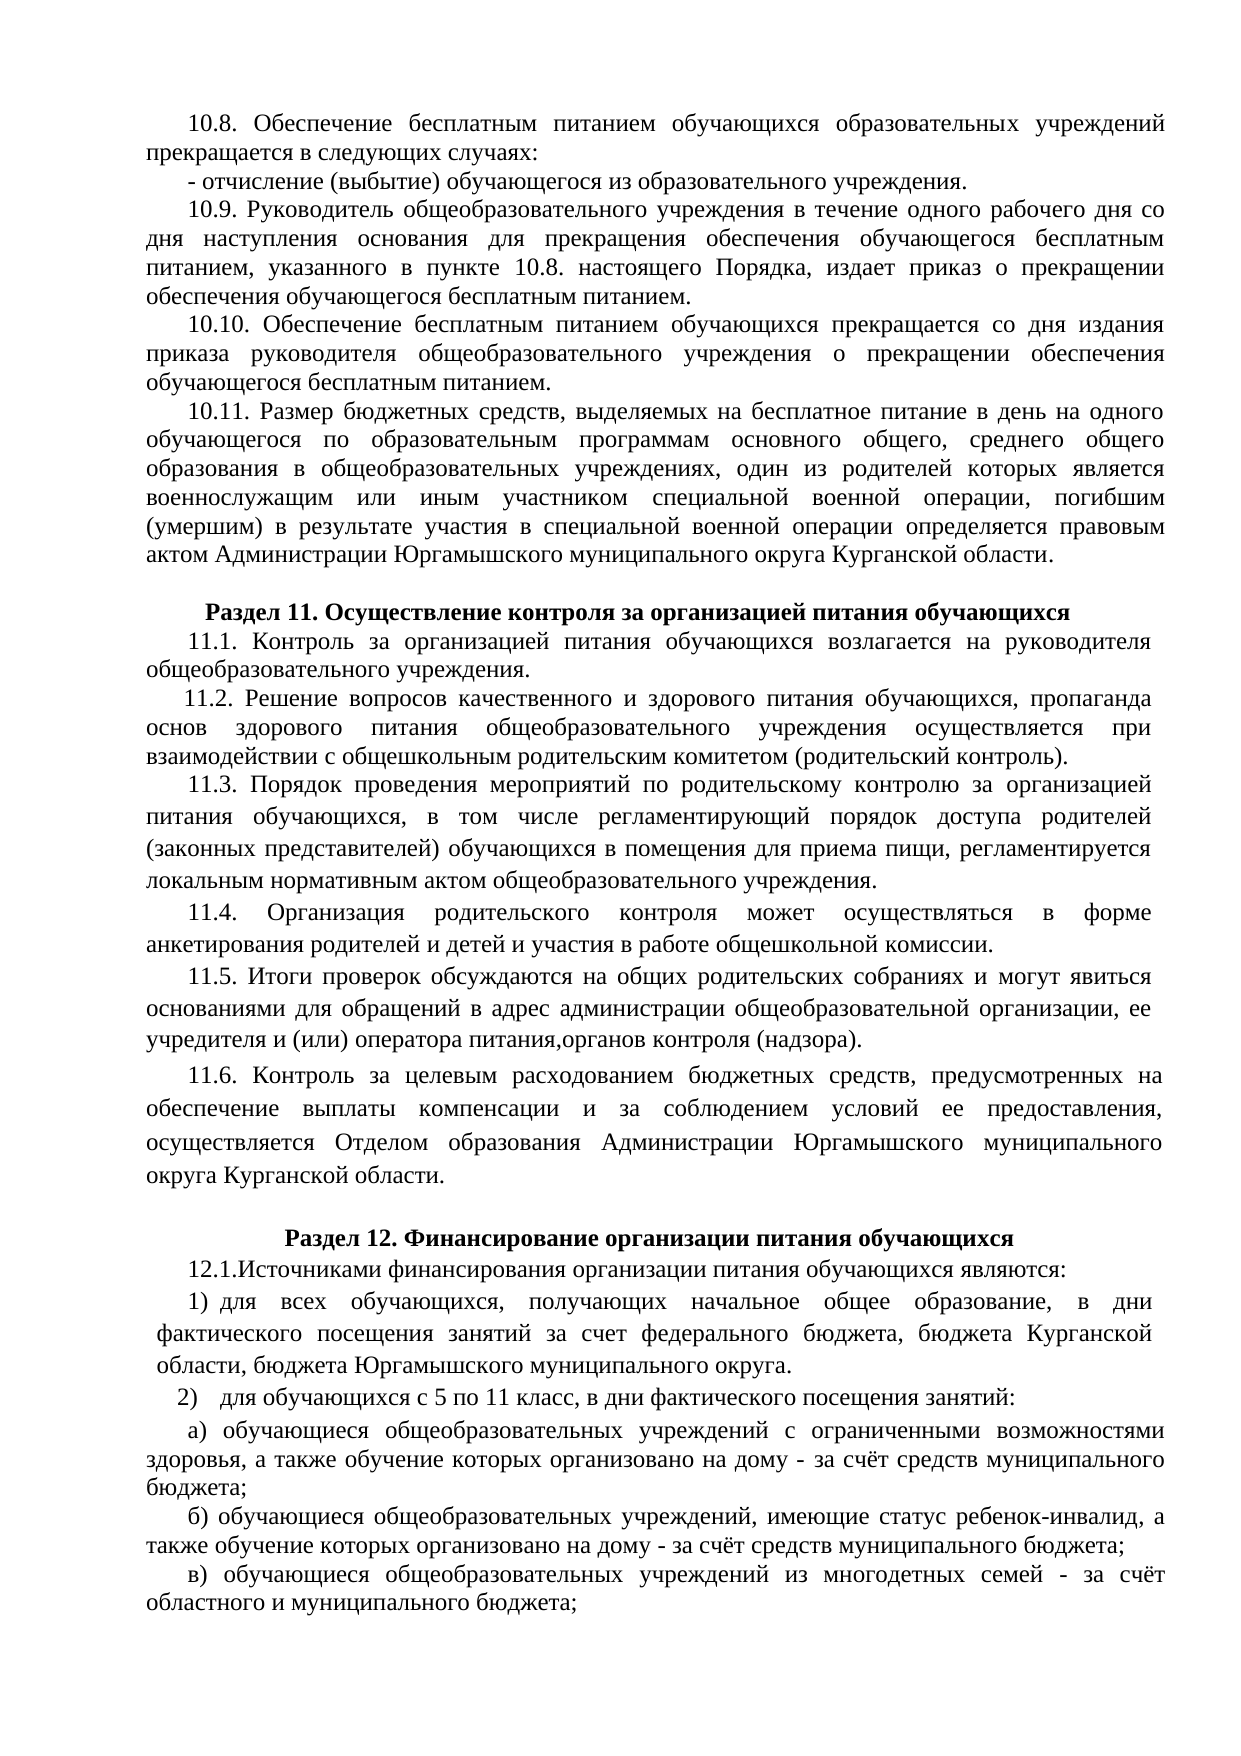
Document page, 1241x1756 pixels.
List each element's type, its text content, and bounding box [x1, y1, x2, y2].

list 10.10. Обеспечение бесплатным питанием обучающихся прекращается со дня издания приказа руководителя общеобразовательного учреждения о прекращении обеспечения обучающегося бесплатным питанием. [146, 309, 1165, 396]
text а) обучающиеся общеобразовательных учреждений с ограниченными возможностями здоровья, а также обучение которых организовано на дому - за счёт средств муниципального бюджета; [146, 1415, 1165, 1501]
text в) обучающиеся общеобразовательных учреждений из многодетных семей - за счёт областного и муниципального бюджета; [146, 1559, 1165, 1616]
list 11.3. Порядок проведения мероприятий по родительскому контролю за организацией питания обучающихся, в том числе регламентирующий порядок доступа родителей (законных представителей) обучающихся в помещения для приема пищи, регламентируется локальным нормативным актом общеобразовательного учреждения. [146, 769, 1152, 894]
list 11.5. Итоги проверок обсуждаются на общих родительских собраниях и могут явиться основаниями для обращений в адрес администрации общеобразовательной организации, ее учредителя и (или) оператора питания,органов контроля (надзора). [146, 961, 1152, 1053]
text 10.11. Размер бюджетных средств, выделяемых на бесплатное питание в день на одного обучающегося по образовательным программам основного общего, среднего общего образования в общеобразовательных учреждениях, один из родителей которых является военнослужащим или иным участником специальной военной операции, погибшим (умершим) в результате участия в специальной военной операции определяется правовым актом Администрации Юргамышского муниципального округа Курганской области. [146, 396, 1165, 568]
list - отчисление (выбытие) обучающегося из образовательного учреждения. [147, 166, 1165, 194]
list для обучающихся с 5 по 11 класс, в дни фактического посещения занятий: [146, 1382, 1165, 1411]
text Раздел 12. Финансирование организации питания обучающихся [146, 1223, 1153, 1251]
text 12.1.Источниками финансирования организации питания обучающихся являются: [146, 1254, 1153, 1283]
list 11.2. Решение вопросов качественного и здорового питания обучающихся, пропаганда основ здорового питания общеобразовательного учреждения осуществляется при взаимодействии с общешкольным родительским комитетом (родительский контроль). [146, 683, 1152, 769]
list 11.6. Контроль за целевым расходованием бюджетных средств, предусмотренных на обеспечение выплаты компенсации и за соблюдением условий ее предоставления, осуществляется Отделом образования Администрации Юргамышского муниципального округа Курганской области. [146, 1056, 1163, 1191]
list 11.1. Контроль за организацией питания обучающихся возлагается на руководителя общеобразовательного учреждения. [146, 626, 1152, 683]
list 11.4. Организация родительского контроля может осуществляться в форме анкетирования родителей и детей и участия в работе общешкольной комиссии. [146, 897, 1152, 958]
text Раздел 11. Осуществление контроля за организацией питания обучающихся [146, 597, 1163, 626]
text б) обучающиеся общеобразовательных учреждений, имеющие статус ребенок-инвалид, а также обучение которых организовано на дому - за счёт средств муниципального бюджета; [146, 1501, 1165, 1559]
list для всех обучающихся, получающих начальное общее образование, в дни фактического посещения занятий за счет федерального бюджета, бюджета Курганской области, бюджета Юргамышского муниципального округа. [156, 1286, 1152, 1379]
list 10.9. Руководитель общеобразовательного учреждения в течение одного рабочего дня со дня наступления основания для прекращения обеспечения обучающегося бесплатным питанием, указанного в пункте 10.8. настоящего Порядка, издает приказ о прекращении обеспечения обучающегося бесплатным питанием. [146, 194, 1165, 309]
list 10.8. Обеспечение бесплатным питанием обучающихся образовательных учреждений прекращается в следующих случаях: [146, 108, 1165, 166]
